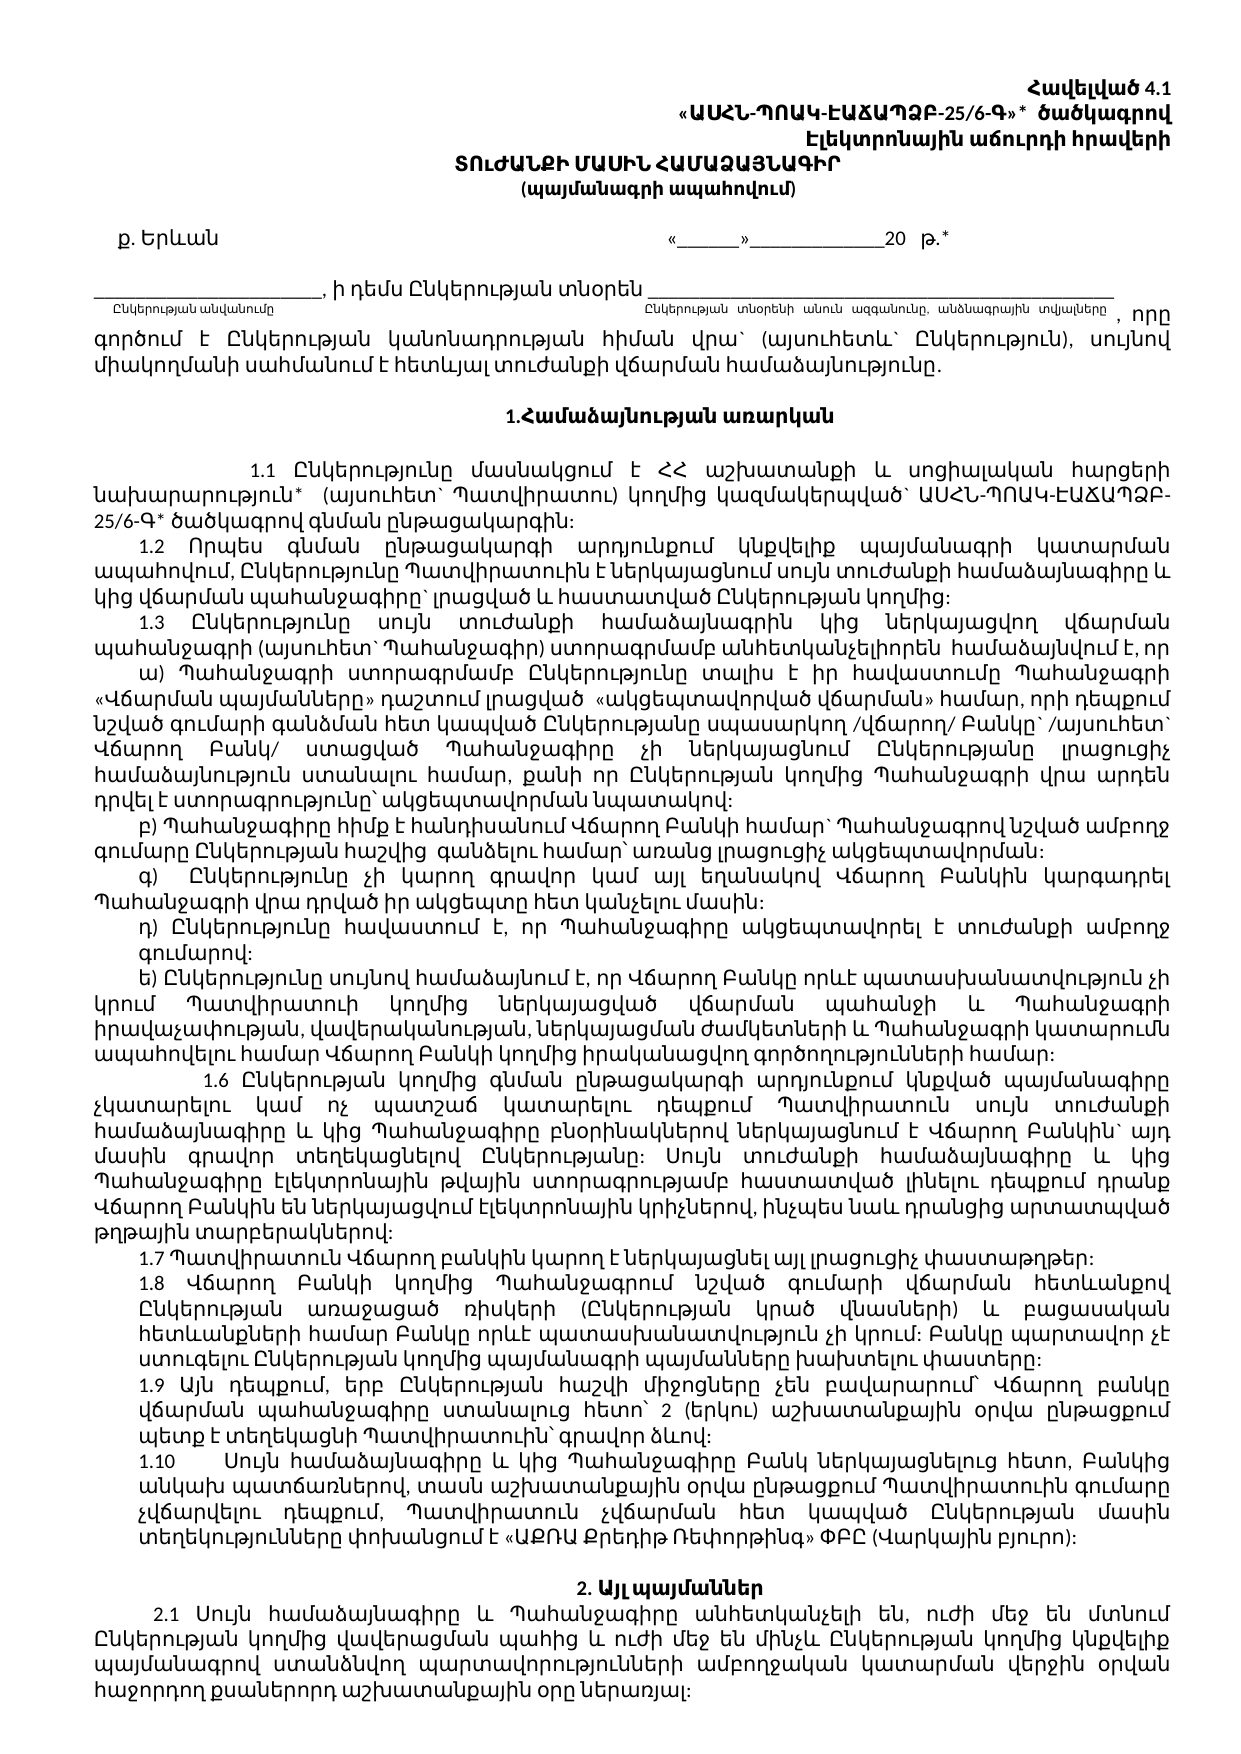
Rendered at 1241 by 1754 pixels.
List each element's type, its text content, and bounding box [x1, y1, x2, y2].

text ______________________, ի դեմս Ընկերության տնօրեն _____________________________________________ [94, 276, 1171, 301]
text ք. Երևան «______»_____________20 թ.* [94, 225, 1171, 250]
text 1.7 Պատվիրատուն Վճարող բանկին կարող է ներկայացնել այլ լրացուցիչ փաստաթղթեր: [138, 1245, 1171, 1270]
text 1.Համաձայնության առարկան [169, 403, 1171, 428]
text Հավելված 4.1 [94, 75, 1171, 100]
text գ) Ընկերությունը չի կարող գրավոր կամ այլ եղանակով Վճարող Բանկին կարգադրել Պահանջագրի վրա դրված իր ակցեպտը հետ կանչելու մասին: [94, 864, 1171, 914]
text 2. Այլ պայմաններ [169, 1575, 1171, 1601]
text 1.6 Ընկերության կողմից գնման ընթացակարգի արդյունքում կնքված պայմանագիրը չկատարելու կամ ոչ պատշաճ կատարելու դեպքում Պատվիրատուն սույն տուժանքի համաձայնագիրը և կից Պահանջագիրը բնօրինակներով ներկայացնում է Վճարող Բանկին` այդ մասին գրավոր տեղեկացնելով Ընկերությանը: Սույն տուժանքի համաձայնագիրը և կից Պահանջագիրը էլեկտրոնային թվային ստորագրությամբ հաստատված լինելու դեպքում դրանք Վճարող Բանկին են ներկայացվում էլեկտրոնային կրիչներով, ինչպես նաև դրանցից արտատպված թղթային տարբերակներով: [94, 1067, 1171, 1245]
text դ) Ընկերությունը հավաստում է, որ Պահանջագիրը ակցեպտավորել է տուժանքի ամբողջ գումարով: [138, 914, 1171, 965]
text 1.8 Վճարող Բանկի կողմից Պահանջագրում նշված գումարի վճարման հետևանքով Ընկերության առաջացած ռիսկերի (Ընկերության կրած վնասների) և բացասական հետևանքների համար Բանկը որևէ պատասխանատվություն չի կրում: Բանկը պարտավոր չէ ստուգելու Ընկերության կողմից պայմանագրի պայմանները խախտելու փաստերը: [138, 1270, 1171, 1372]
text Ընկերության անվանումը Ընկերության տնօրենի անուն ազգանունը, անձնագրային տվյալները , որը գործում է Ընկերության կանոնադրության հիման վրա` (այսուհետև` Ընկերություն), սույնով միակողմանի սահմանում է հետևյալ տուժանքի վճարման համաձայնությունը. [94, 301, 1171, 377]
text 1.10 Սույն համաձայնագիրը և կից Պահանջագիրը Բանկ ներկայացնելուց հետո, Բանկից անկախ պատճառներով, տասն աշխատանքային օրվա ընթացքում Պատվիրատուին գումարը չվճարվելու դեպքում, Պատվիրատուն չվճարման հետ կապված Ընկերության մասին տեղեկությունները փոխանցում է «ԱՔՌԱ Քրեդիթ Ռեփորթինգ» ՓԲԸ (Վարկային բյուրո): [138, 1448, 1171, 1550]
text (պայմանագրի ապահովում) [94, 177, 1171, 199]
text 1.1 Ընկերությունը մասնակցում է ՀՀ աշխատանքի և սոցիալական հարցերի նախարարություն* (այսուհետ` Պատվիրատու) կողմից կազմակերպված` ԱՍՀՆ-ՊՈԱԿ-ԷԱՃԱՊՁԲ-25/6-Գ* ծածկագրով գնման ընթացակարգին: [94, 457, 1171, 533]
text 1.9 Այն դեպքում, երբ Ընկերության հաշվի միջոցները չեն բավարարում՝ Վճարող բանկը վճարման պահանջագիրը ստանալուց հետո՝ 2 (երկու) աշխատանքային օրվա ընթացքում պետք է տեղեկացնի Պատվիրատուին՝ գրավոր ձևով: [138, 1372, 1171, 1448]
text 2.1 Սույն համաձայնագիրը և Պահանջագիրը անհետկանչելի են, ուժի մեջ են մտնում Ընկերության կողմից վավերացման պահից և ուժի մեջ են մինչև Ընկերության կողմից կնքվելիք պայմանագրով ստանձնվող պարտավորությունների ամբողջական կատարման վերջին օրվան հաջորդող քսաներորդ աշխատանքային օրը ներառյալ: [94, 1601, 1171, 1702]
text բ) Պահանջագիրը հիմք է հանդիսանում Վճարող Բանկի համար` Պահանջագրով նշված ամբողջ գումարը Ընկերության հաշվից գանձելու համար՝ առանց լրացուցիչ ակցեպտավորման: [94, 813, 1171, 864]
text 1.3 Ընկերությունը սույն տուժանքի համաձայնագրին կից ներկայացվող վճարման պահանջագրի (այսուհետ` Պահանջագիր) ստորագրմամբ անհետկանչելիորեն համաձայնվում է, որ [94, 609, 1171, 660]
text ա) Պահանջագրի ստորագրմամբ Ընկերությունը տալիս է իր հավաստումը Պահանջագրի «Վճարման պայմանները» դաշտում լրացված «ակցեպտավորված վճարման» համար, որի դեպքում նշված գումարի գանձման հետ կապված Ընկերությանը սպասարկող /վճարող/ Բանկը` /այսուհետ` Վճարող Բանկ/ ստացված Պահանջագիրը չի ներկայացնում Ընկերությանը լրացուցիչ համաձայնություն ստանալու համար, քանի որ Ընկերության կողմից Պահանջագրի վրա արդեն դրվել է ստորագրությունը՝ ակցեպտավորման նպատակով: [94, 660, 1171, 813]
text «ԱՍՀՆ-ՊՈԱԿ-ԷԱՃԱՊՁԲ-25/6-Գ»* ծածկագրով [94, 100, 1171, 126]
text 1.2 Որպես գնման ընթացակարգի արդյունքում կնքվելիք պայմանագրի կատարման ապահովում, Ընկերությունը Պատվիրատուին է ներկայացնում սույն տուժանքի համաձայնագիրը և կից վճարման պահանջագիրը` լրացված և հաստատված Ընկերության կողմից: [94, 533, 1171, 609]
text ե) Ընկերությունը սույնով համաձայնում է, որ Վճարող Բանկը որևէ պատասխանատվություն չի կրում Պատվիրատուի կողմից ներկայացված վճարման պահանջի և Պահանջագրի իրավաչափության, վավերականության, ներկայացման ժամկետների և Պահանջագրի կատարումն ապահովելու համար Վճարող Բանկի կողմից իրականացվող գործողությունների համար: [94, 965, 1171, 1067]
text ՏՈւԺԱՆՔԻ ՄԱՍԻՆ ՀԱՄԱՁԱՅՆԱԳԻՐ [94, 151, 1171, 177]
text Էլեկտրոնային աճուրդի հրավերի [94, 126, 1171, 151]
